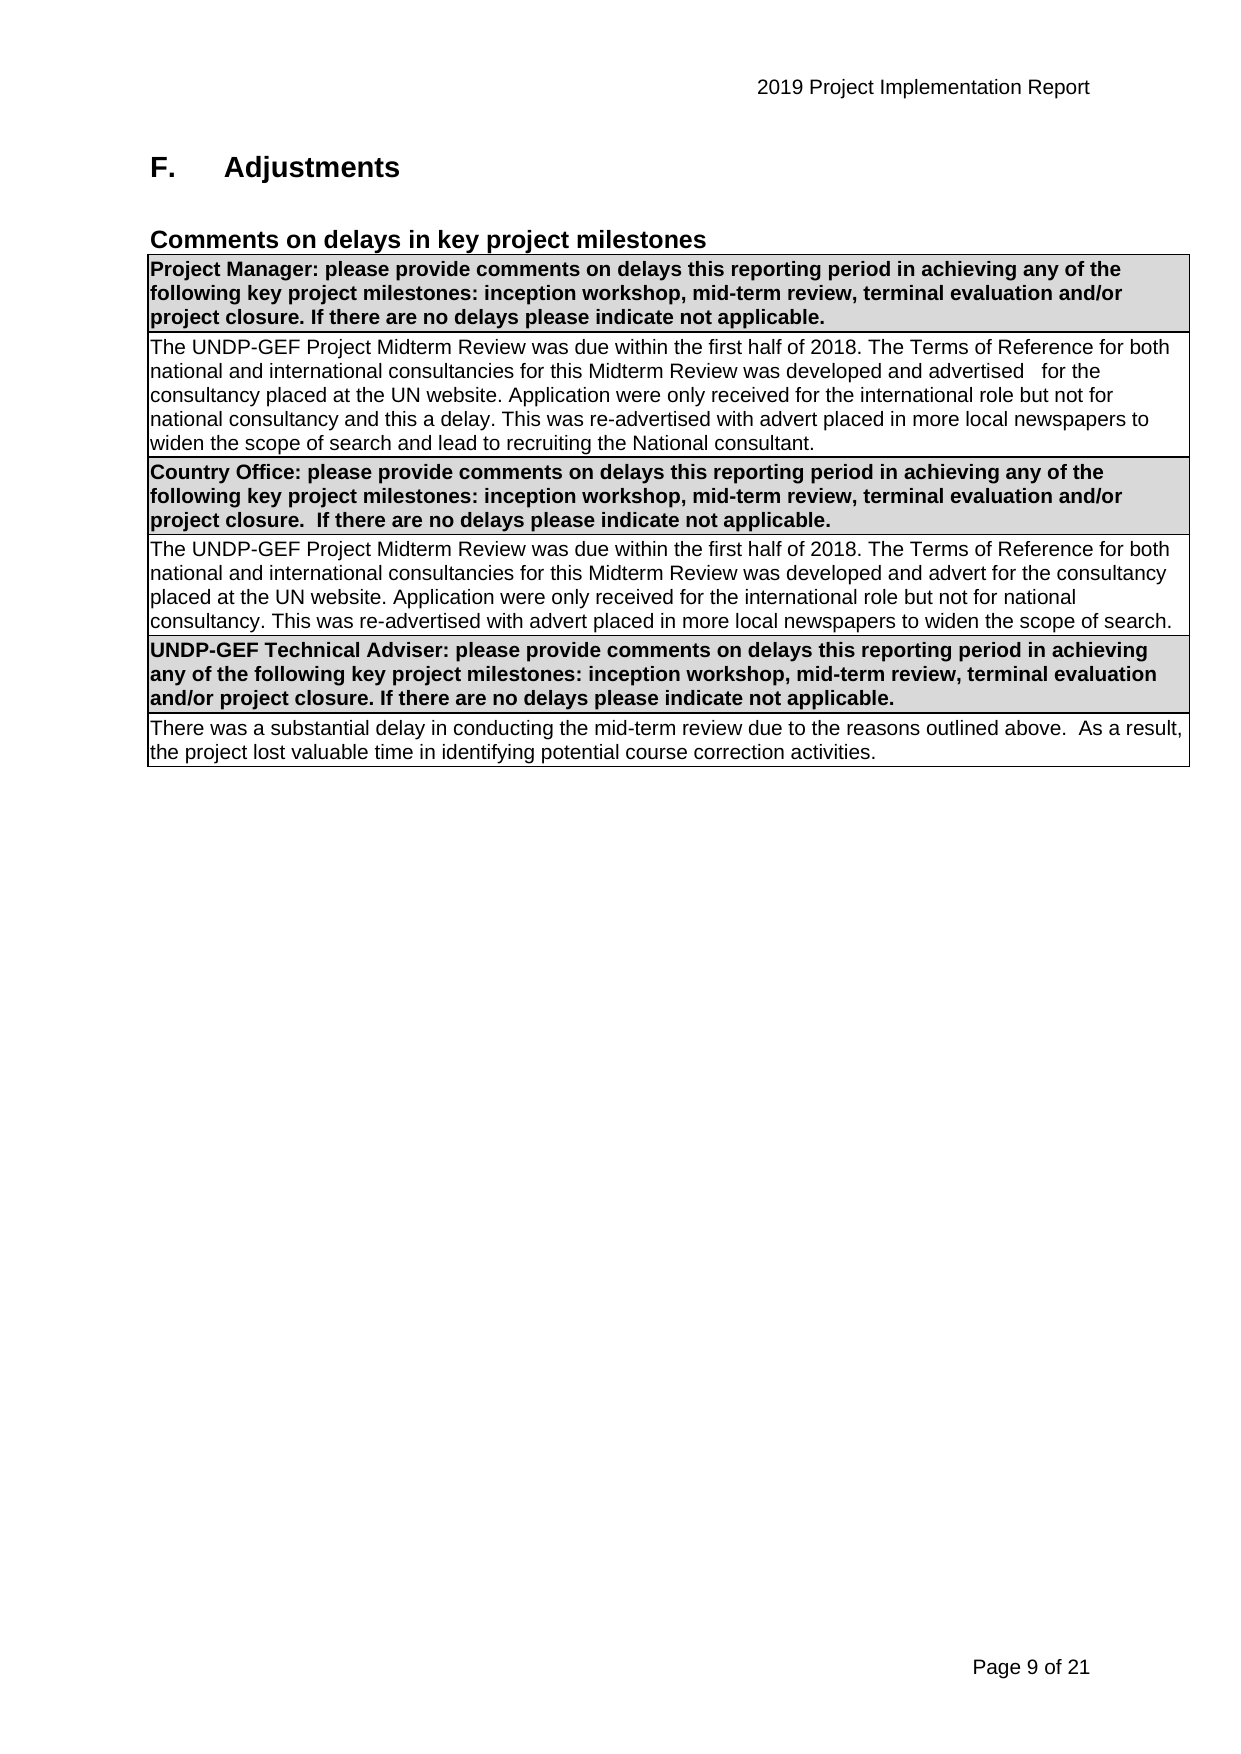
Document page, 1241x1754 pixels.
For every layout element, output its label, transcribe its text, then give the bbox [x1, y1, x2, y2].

table_header Project Manager: please provide comments on delays this reporting period in achieving any of the following key project milestones: inception workshop, mid-term review, terminal evaluation and/or project closure. If there are no delays please indicate not applicable. [149, 255, 1189, 331]
text Comments on delays in key project milestones [150, 225, 1090, 254]
table_cell The UNDP-GEF Project Midterm Review was due within the first half of 2018. The Terms of Reference for both national and international consultancies for this Midterm Review was developed and advertised for the consultancy placed at the UN website. Application were only received for the international role but not for national consultancy and this a delay. This was re-advertised with advert placed in more local newspapers to widen the scope of search and lead to recruiting the National consultant. [149, 333, 1189, 456]
table_header Country Office: please provide comments on delays this reporting period in achieving any of the following key project milestones: inception workshop, mid-term review, terminal evaluation and/or project closure. If there are no delays please indicate not applicable. [149, 458, 1189, 534]
subtitle Adjustments [150, 150, 1090, 183]
table_cell There was a substantial delay in conducting the mid-term review due to the reasons outlined above. As a result, the project lost valuable time in identifying potential course correction activities. [149, 714, 1189, 766]
table_cell The UNDP-GEF Project Midterm Review was due within the first half of 2018. The Terms of Reference for both national and international consultancies for this Midterm Review was developed and advert for the consultancy placed at the UN website. Application were only received for the international role but not for national consultancy. This was re-advertised with advert placed in more local newspapers to widen the scope of search. [149, 535, 1189, 635]
table_header UNDP-GEF Technical Adviser: please provide comments on delays this reporting period in achieving any of the following key project milestones: inception workshop, mid-term review, terminal evaluation and/or project closure. If there are no delays please indicate not applicable. [149, 636, 1189, 712]
